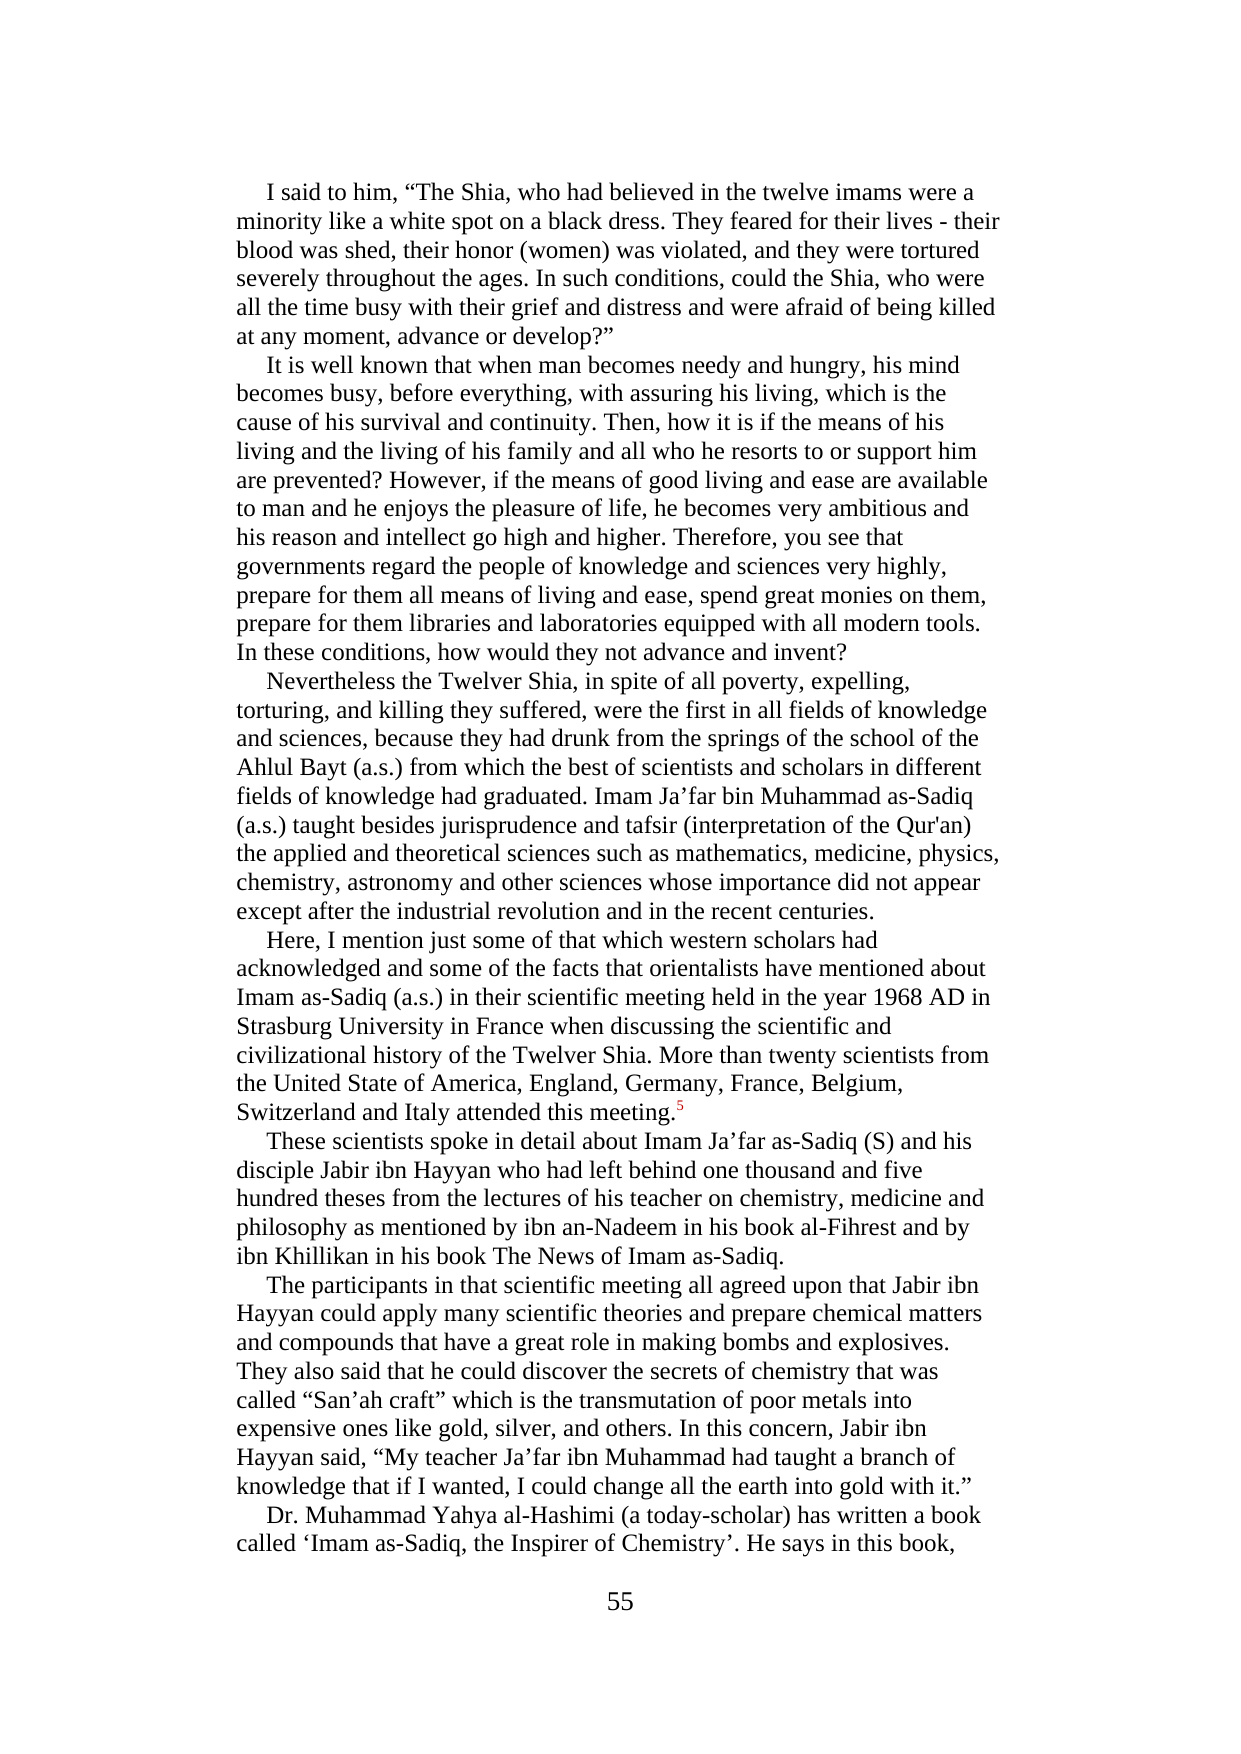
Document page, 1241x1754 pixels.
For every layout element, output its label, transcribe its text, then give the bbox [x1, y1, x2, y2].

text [236, 1500, 1004, 1557]
text Nevertheless the Twelver Shia, in spite of all poverty, expelling, torturing, and killing they suffered, were the first in all fields of knowledge and sciences, because they had drunk from the springs of the school of the Ahlul Bayt (a.s.) from which the best of scientists and scholars in different fields of knowledge had graduated. Imam Ja’far bin Muhammad as-Sadiq (a.s.) taught besides jurisprudence and tafsir (interpretation of the Qur'an) the applied and theoretical sciences such as mathematics, medicine, physics, chemistry, astronomy and other sciences whose importance did not appear except after the industrial revolution and in the recent centuries. [236, 666, 1004, 925]
text Here, I mention just some of that which western scholars had acknowledged and some of the facts that orientalists have mentioned about Imam as-Sadiq (a.s.) in their scientific meeting held in the year 1968 AD in Strasburg University in France when discussing the scientific and civilizational history of the Twelver Shia. More than twenty scientists from the United State of America, England, Germany, France, Belgium, Switzerland and Italy attended this meeting.5 [236, 925, 1004, 1126]
text I said to him, “The Shia, who had believed in the twelve imams were a minority like a white spot on a black dress. They feared for their lives - their blood was shed, their honor (women) was violated, and they were tortured severely throughout the ages. In such conditions, could the Shia, who were all the time busy with their grief and distress and were afraid of being killed at any moment, advance or develop?” [236, 177, 1004, 350]
text The participants in that scientific meeting all agreed upon that Jabir ibn Hayyan could apply many scientific theories and prepare chemical matters and compounds that have a great role in making bombs and explosives. They also said that he could discover the secrets of chemistry that was called “San’ah craft” which is the transmutation of poor metals into expensive ones like gold, silver, and others. In this concern, Jabir ibn Hayyan said, “My teacher Ja’far ibn Muhammad had taught a branch of knowledge that if I wanted, I could change all the earth into gold with it.” [236, 1270, 1004, 1500]
text It is well known that when man becomes needy and hungry, his mind becomes busy, before everything, with assuring his living, which is the cause of his survival and continuity. Then, how it is if the means of his living and the living of his family and all who he resorts to or support him are prevented? However, if the means of good living and ease are available to man and he enjoys the pleasure of life, he becomes very ambitious and his reason and intellect go high and higher. Therefore, you see that governments regard the people of knowledge and sciences very highly, prepare for them all means of living and ease, spend great monies on them, prepare for them libraries and laboratories equipped with all modern tools. In these conditions, how would they not advance and invent? [236, 350, 1004, 666]
text These scientists spoke in detail about Imam Ja’far as-Sadiq (S) and his disciple Jabir ibn Hayyan who had left behind one thousand and five hundred theses from the lectures of his teacher on chemistry, medicine and philosophy as mentioned by ibn an-Nadeem in his book al-Fihrest and by ibn Khillikan in his book The News of Imam as-Sadiq. [236, 1126, 1004, 1270]
